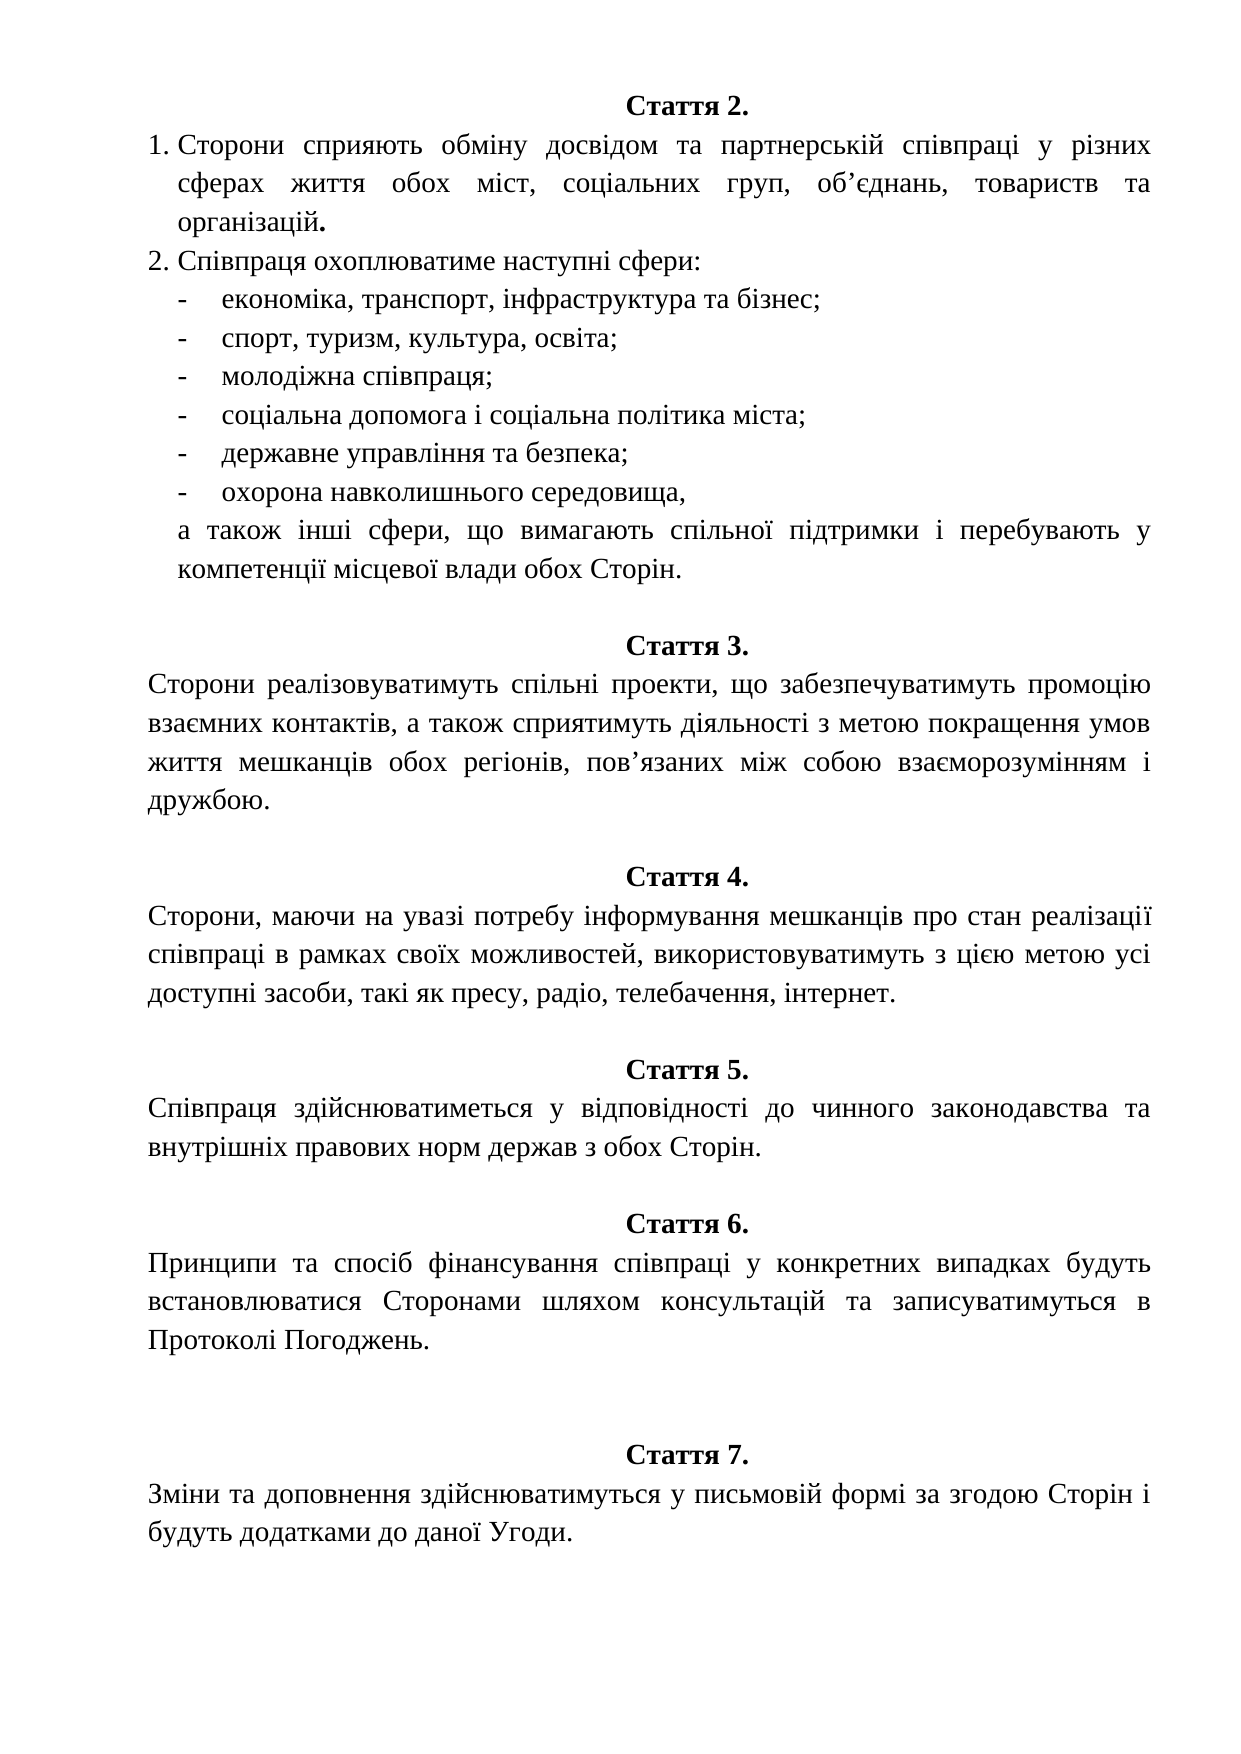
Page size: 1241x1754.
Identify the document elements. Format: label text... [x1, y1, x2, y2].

list а також інші сфери, що вимагають спільної підтримки і перебувають у компетенції місцевої влади обох Сторін. [177, 512, 1152, 584]
list соціальна допомога і соціальна політика міста; [177, 397, 1152, 430]
list Сторони, маючи на увазі потребу інформування мешканців про стан реалізації співпраці в рамках своїх можливостей, використовуватимуть з цією метою усі доступні засоби, такі як пресу, радіо, телебачення, інтернет. [148, 898, 1152, 1008]
list Стаття 5. [223, 1052, 1152, 1086]
list економіка, транспорт, інфраструктура та бізнес; [177, 281, 1152, 315]
list Співпраця охоплюватиме наступні сфери: [148, 243, 1152, 276]
list Сторони реалізовуватимуть спільні проекти, що забезпечуватимуть промоцію взаємних контактів, а також сприятимуть діяльності з метою покращення умов життя мешканців обох регіонів, пов’язаних між собою взаєморозумінням і дружбою. [148, 667, 1152, 816]
list Стаття 4. [223, 859, 1152, 893]
list Співпраця здійснюватиметься у відповідності до чинного законодавства та внутрішніх правових норм держав з обох Сторін. [148, 1091, 1152, 1163]
list молодіжна співпраця; [177, 358, 1152, 392]
list Стаття 7. [223, 1437, 1152, 1471]
list Сторони сприяють обміну досвідом та партнерській співпраці у різних сферах життя обох міст, соціальних груп, об’єднань, товариств та організацій. [148, 127, 1152, 238]
list Зміни та доповнення здійснюватимуться у письмовій формі за згодою Сторін і будуть додатками до даної Угоди. [148, 1476, 1152, 1548]
list державне управління та безпека; [177, 435, 1152, 469]
list Стаття 2. [223, 88, 1152, 122]
list спорт, туризм, культура, освіта; [177, 320, 1152, 353]
list Принципи та спосіб фінансування співпраці у конкретних випадках будуть встановлюватися Сторонами шляхом консультацій та записуватимуться в Протоколі Погоджень. [148, 1245, 1152, 1355]
list Стаття 3. [223, 628, 1152, 662]
list Стаття 6. [223, 1206, 1152, 1240]
list охорона навколишнього середовища, [177, 474, 1152, 507]
